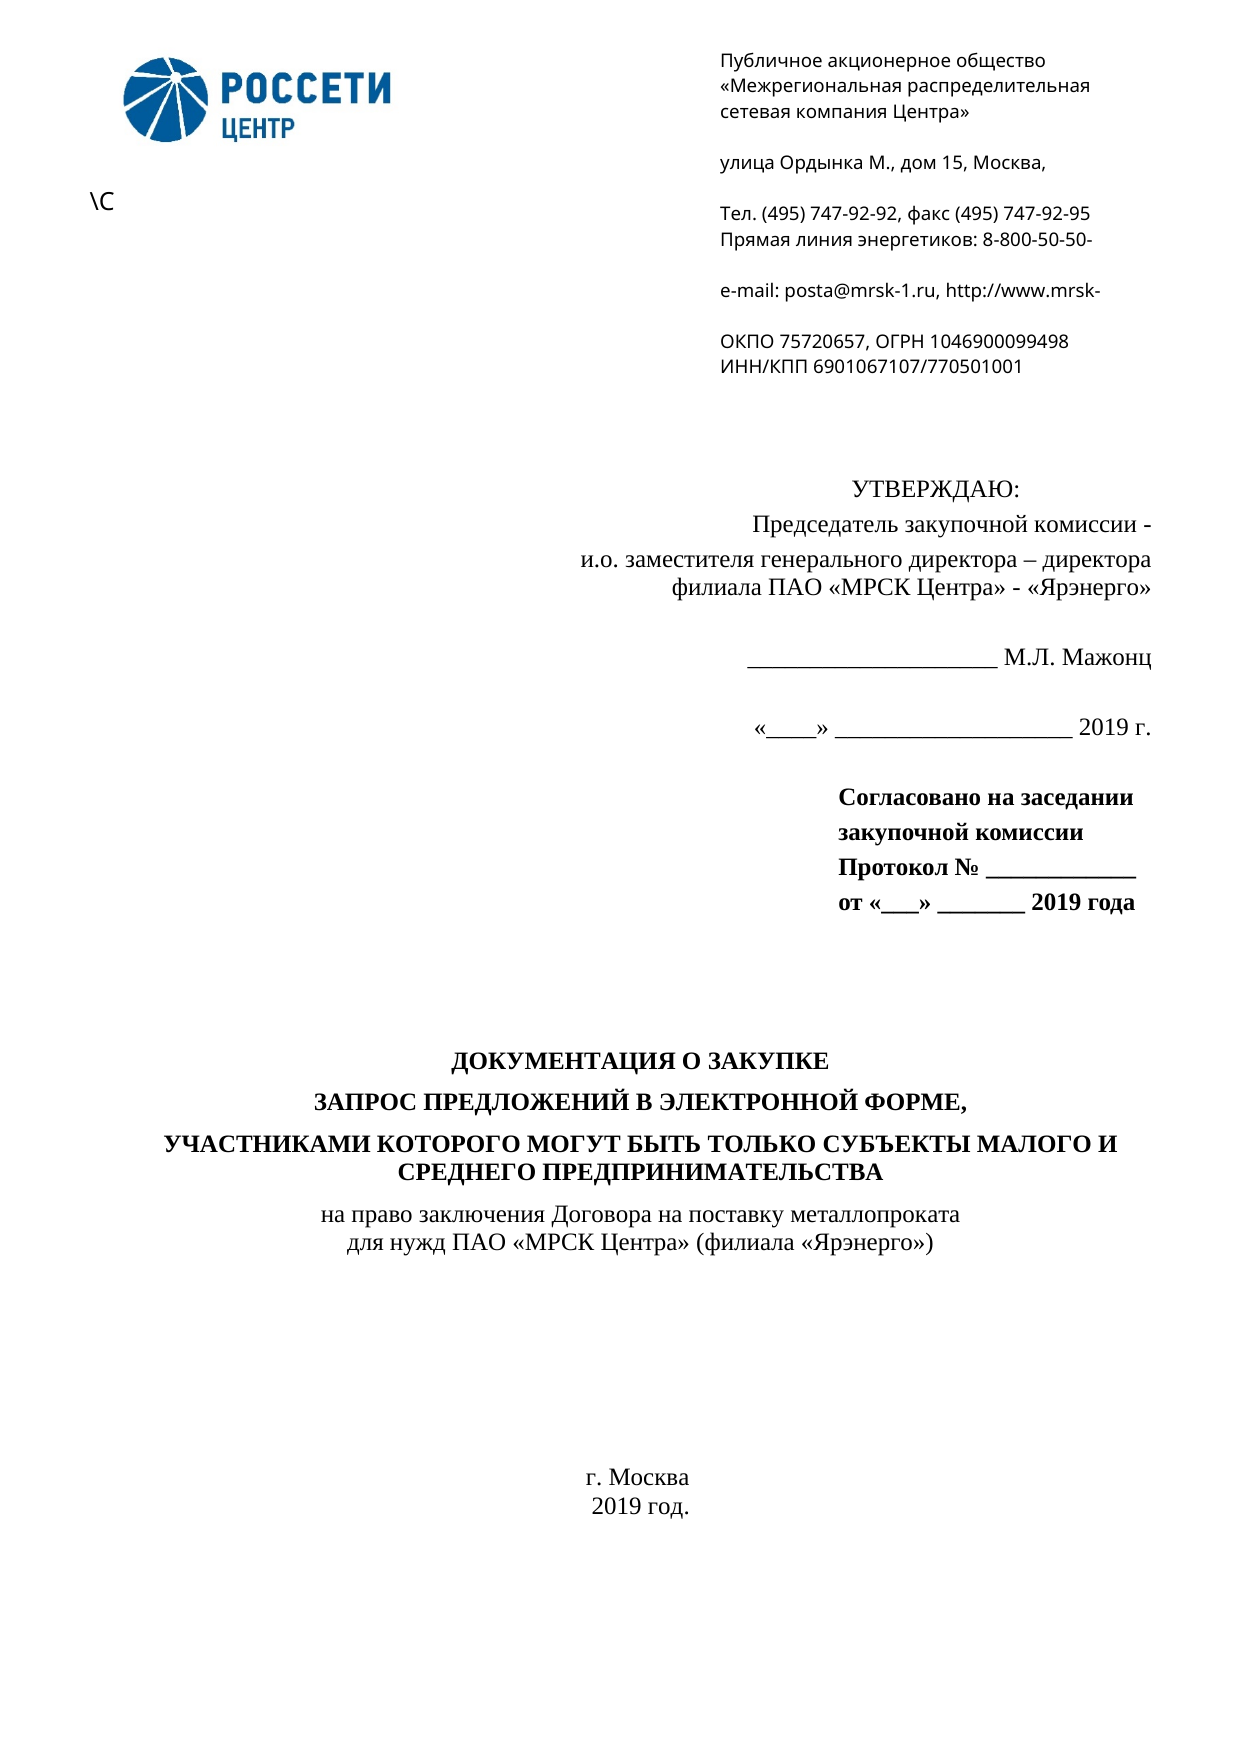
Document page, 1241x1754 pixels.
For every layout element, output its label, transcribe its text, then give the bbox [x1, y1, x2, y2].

text ____________________ М.Л. Мажонц [129, 642, 1151, 671]
table_header \С [118, 47, 709, 445]
text для нужд ПАО «МРСК Центра» (филиала «Ярэнерго») [129, 1227, 1151, 1256]
text закупочной комиссии [838, 817, 1151, 846]
text от «___» _______ 2019 года [838, 887, 1151, 916]
text филиала ПАО «МРСК Центра» - «Ярэнерго» [129, 572, 1151, 601]
text Протокол № ____________ [838, 852, 1151, 881]
text и.о. заместителя генерального директора – директора [129, 544, 1151, 572]
text на право заключения Договора на поставку металлопроката [129, 1199, 1151, 1227]
text «____» ___________________ 2019 г. [720, 712, 1151, 741]
text ЗАПРОС ПРЕДЛОЖЕНИЙ В ЭЛЕКТРОННОЙ ФОРМЕ, [129, 1087, 1151, 1116]
table_header Публичное акционерное общество «Межрегиональная распределительная сетевая компания Центра» улица Ордынка М., дом 15, Москва, 119017 Тел. (495) 747-92-92, факс (495) 747-92-95 Прямая линия энергетиков: 8-800-50-50-115 e-mail: posta@mrsk-1.ru, http://www.mrsk-1.ru ОКПО 75720657, ОГРН 1046900099498 ИНН/КПП 6901067107/770501001 [709, 47, 1122, 445]
text Согласовано на заседании [838, 782, 1151, 811]
text УЧАСТНИКАМИ КОТОРОГО МОГУТ БЫТЬ ТОЛЬКО СУБЪЕКТЫ МАЛОГО И СРЕДНЕГО ПРЕДПРИНИМАТЕЛЬСТВА [129, 1129, 1151, 1186]
text Председатель закупочной комиссии - [129, 509, 1151, 537]
text г. Москва 2019 год. [129, 1462, 1151, 1520]
text УТВЕРЖДАЮ: [720, 474, 1151, 502]
text ДОКУМЕНТАЦИЯ О ЗАКУПКЕ [129, 1046, 1151, 1075]
